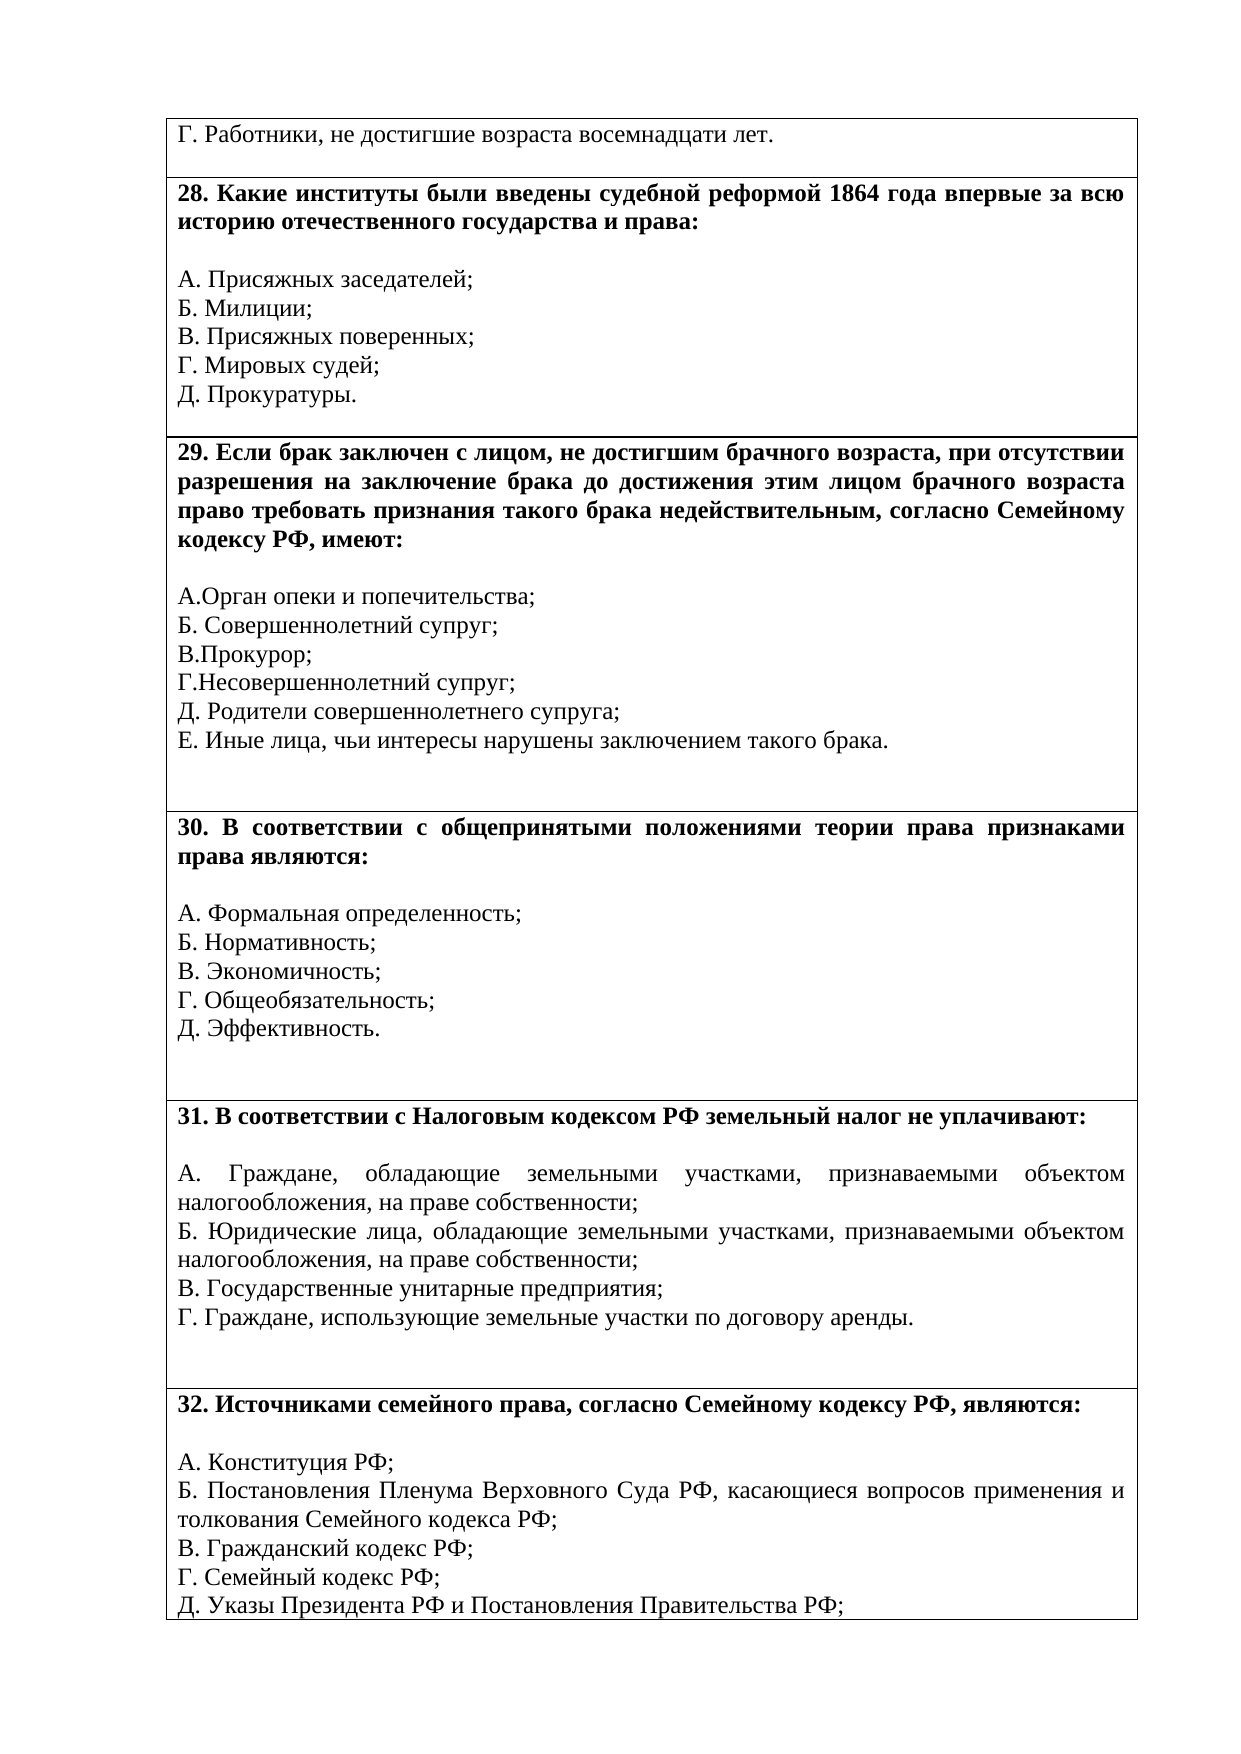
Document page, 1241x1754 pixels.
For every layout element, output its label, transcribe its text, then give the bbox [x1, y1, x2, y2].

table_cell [167, 119, 1137, 177]
table_cell 29. Если брак заключен с лицом, не достигшим брачного возраста, при отсутствии разрешения на заключение брака до достижения этим лицом брачного возраста право требовать признания такого брака недействительным, согласно Семейному кодексу РФ, имеют: А.Орган опеки и попечительства; Б. Совершеннолетний супруг; В.Прокурор; Г.Несовершеннолетний супруг; Д. Родители совершеннолетнего супруга; Е. Иные лица, чьи интересы нарушены заключением такого брака. [167, 438, 1137, 811]
table_cell 31. В соответствии с Налоговым кодексом РФ земельный налог не уплачивают: А. Граждане, обладающие земельными участками, признаваемыми объектом налогообложения, на праве собственности; Б. Юридические лица, обладающие земельными участками, признаваемыми объектом налогообложения, на праве собственности; В. Государственные унитарные предприятия; Г. Граждане, использующие земельные участки по договору аренды. [167, 1101, 1137, 1388]
table_cell 28. Какие институты были введены судебной реформой 1864 года впервые за всю историю отечественного государства и права: А. Присяжных заседателей; Б. Милиции; В. Присяжных поверенных; Г. Мировых судей; Д. Прокуратуры. [167, 178, 1137, 436]
table_cell 30. В соответствии с общепринятыми положениями теории права признаками права являются: А. Формальная определенность; Б. Нормативность; В. Экономичность; Г. Общеобязательность; Д. Эффективность. [167, 812, 1137, 1100]
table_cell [167, 1389, 1137, 1619]
